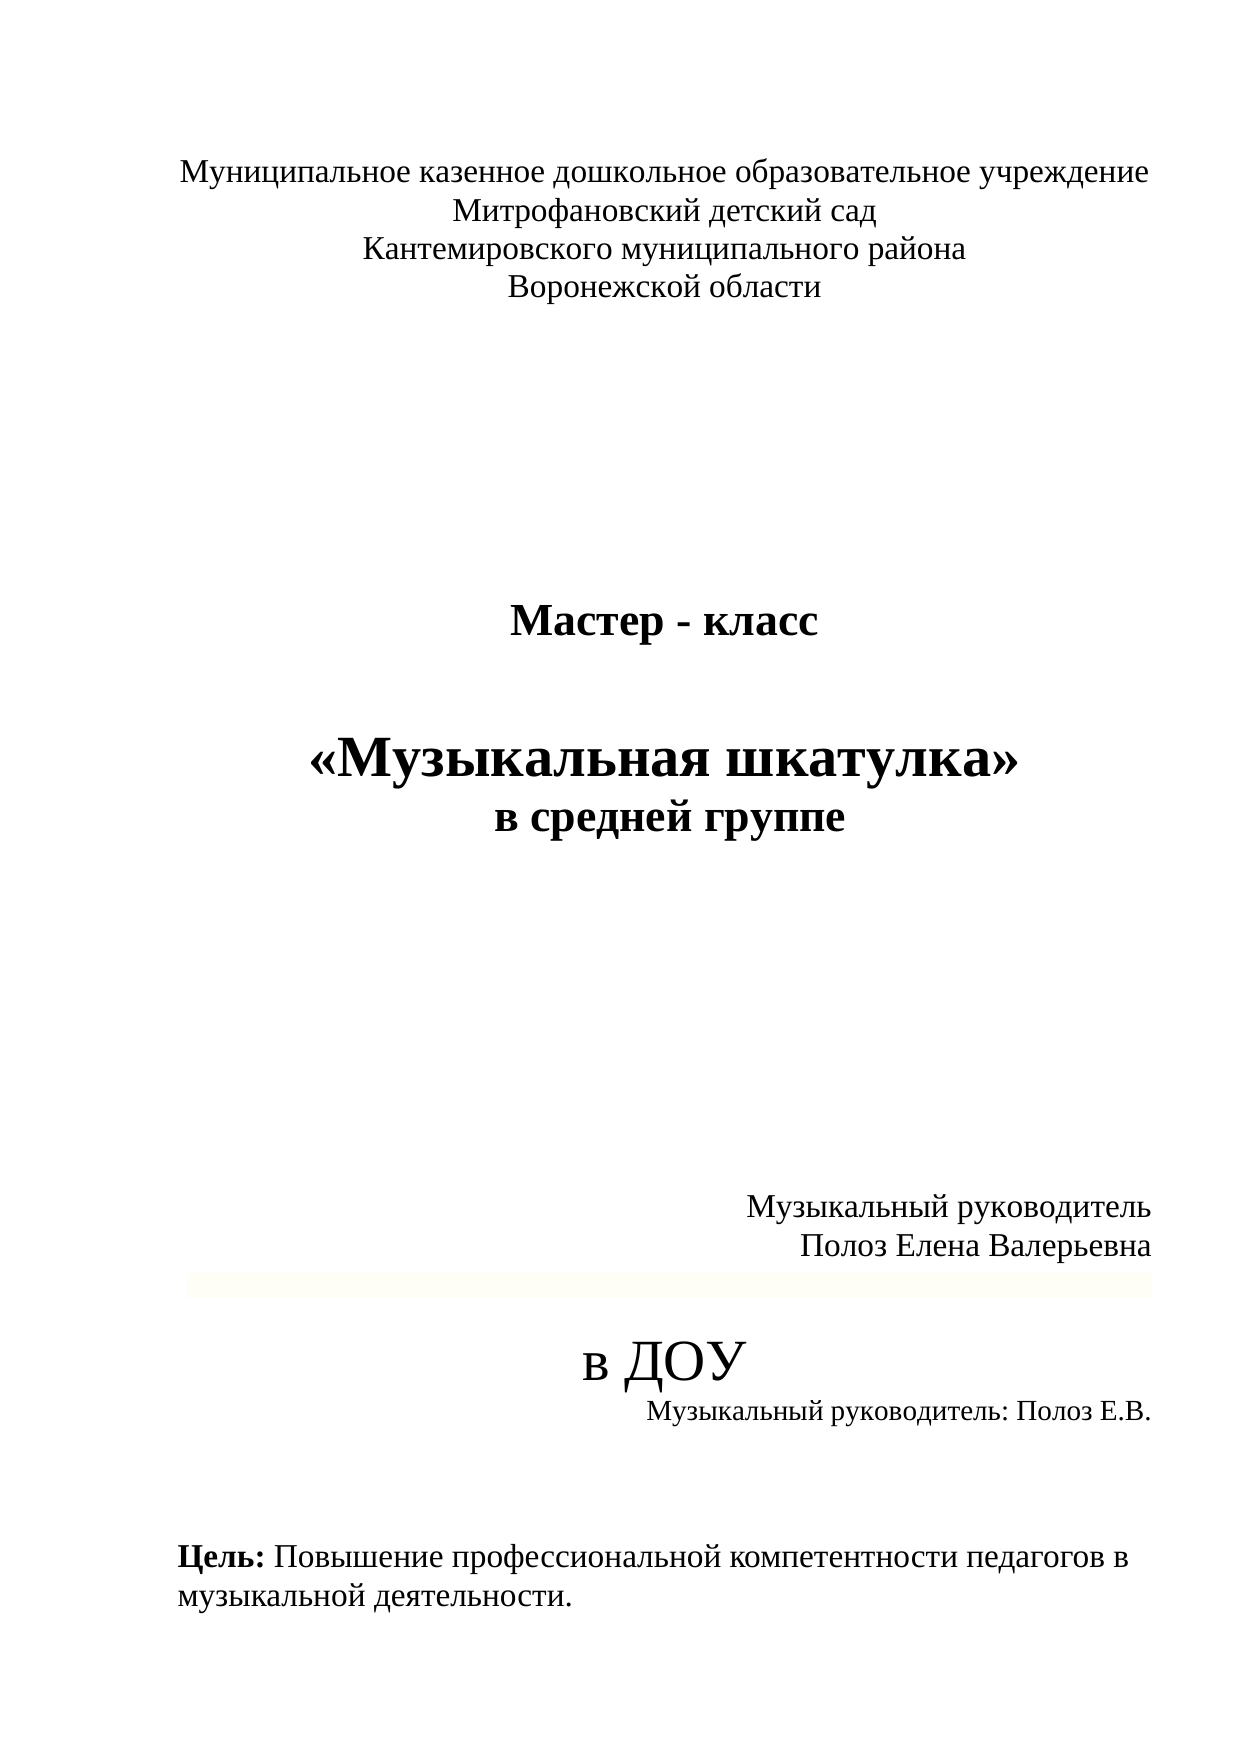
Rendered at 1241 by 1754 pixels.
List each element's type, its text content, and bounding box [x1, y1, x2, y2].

text «Музыкальная шкатулка» [177, 722, 1152, 789]
text Воронежской области [177, 267, 1152, 305]
text Муниципальное казенное дошкольное образовательное учреждение Митрофановский детский сад [177, 152, 1152, 228]
text Мастер - класс [177, 592, 1152, 645]
text в ДОУ [177, 1326, 1152, 1393]
text в средней группе [177, 789, 1152, 842]
text Кантемировского муниципального района [177, 228, 1152, 267]
text Музыкальный руководитель: Полоз Е.В. [177, 1393, 1152, 1427]
text Цель: Повышение профессиональной компетентности педагогов в музыкальной деятельности. [177, 1537, 1152, 1613]
text Полоз Елена Валерьевна [177, 1225, 1152, 1263]
text Музыкальный руководитель [177, 1187, 1152, 1225]
